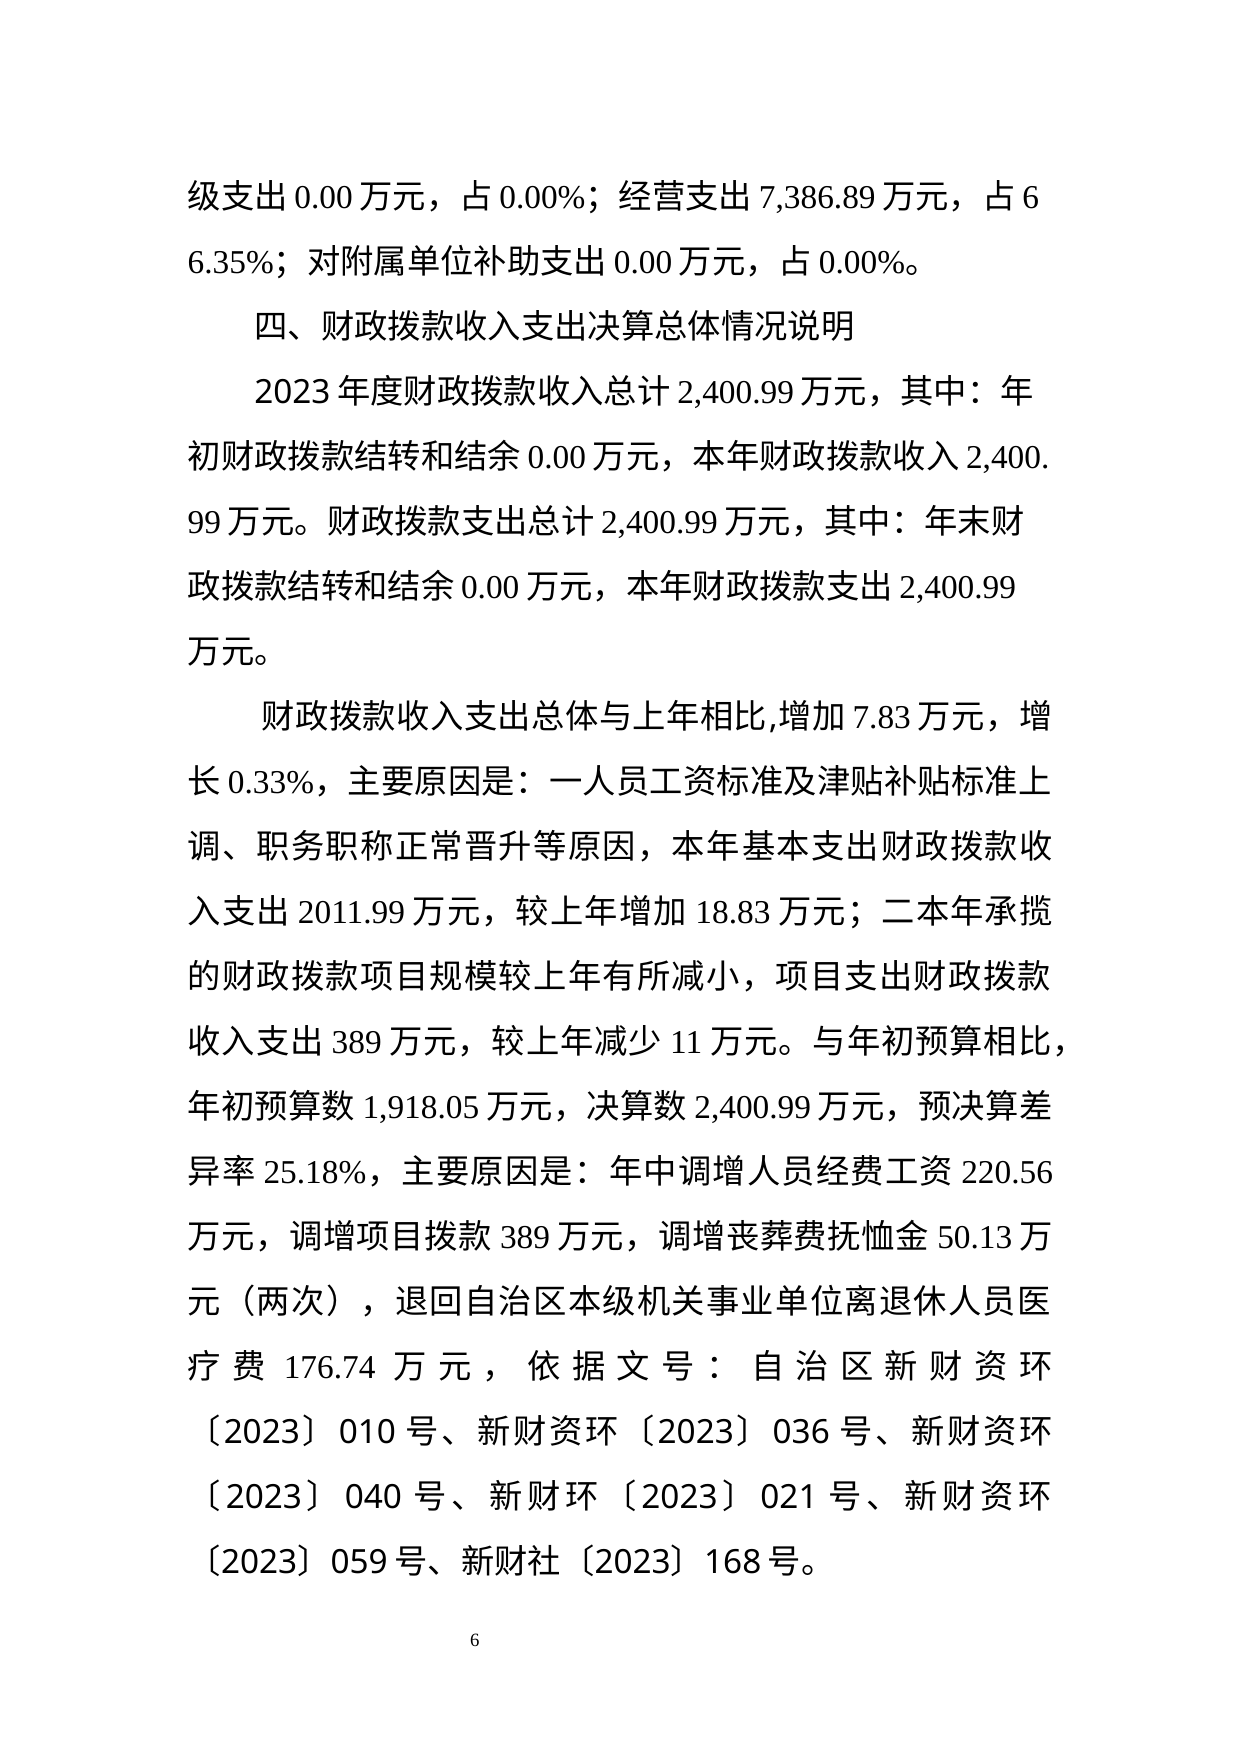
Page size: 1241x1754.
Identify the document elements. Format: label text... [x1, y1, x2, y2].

text 财政拨款收入支出总体与上年相比,增加7.83万元，增长0.33%，主要原因是：一人员工资标准及津贴补贴标准上调、职务职称正常晋升等原因，本年基本支出财政拨款收入支出2011.99万元，较上年增加18.83万元；二本年承揽的财政拨款项目规模较上年有所减小，项目支出财政拨款收入支出389万元，较上年减少11万元。与年初预算相比，年初预算数1,918.05万元，决算数2,400.99万元，预决算差异率25.18%，主要原因是：年中调增人员经费工资220.56万元，调增项目拨款389万元，调增丧葬费抚恤金50.13万元（两次），退回自治区本级机关事业单位离退休人员医疗费176.74万元，依据文号：自治区新财资环〔2023〕010号、新财资环〔2023〕036号、新财资环〔2023〕040号、新财环〔2023〕021号、新财资环〔2023〕059号、新财社〔2023〕168号。 [187, 682, 1053, 1592]
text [187, 162, 1053, 292]
text 四、财政拨款收入支出决算总体情况说明 [187, 292, 1053, 357]
text 2023年度财政拨款收入总计2,400.99万元，其中：年初财政拨款结转和结余0.00万元，本年财政拨款收入2,400.99万元。财政拨款支出总计2,400.99万元，其中：年末财政拨款结转和结余0.00万元，本年财政拨款支出2,400.99万元。 [187, 357, 1053, 682]
